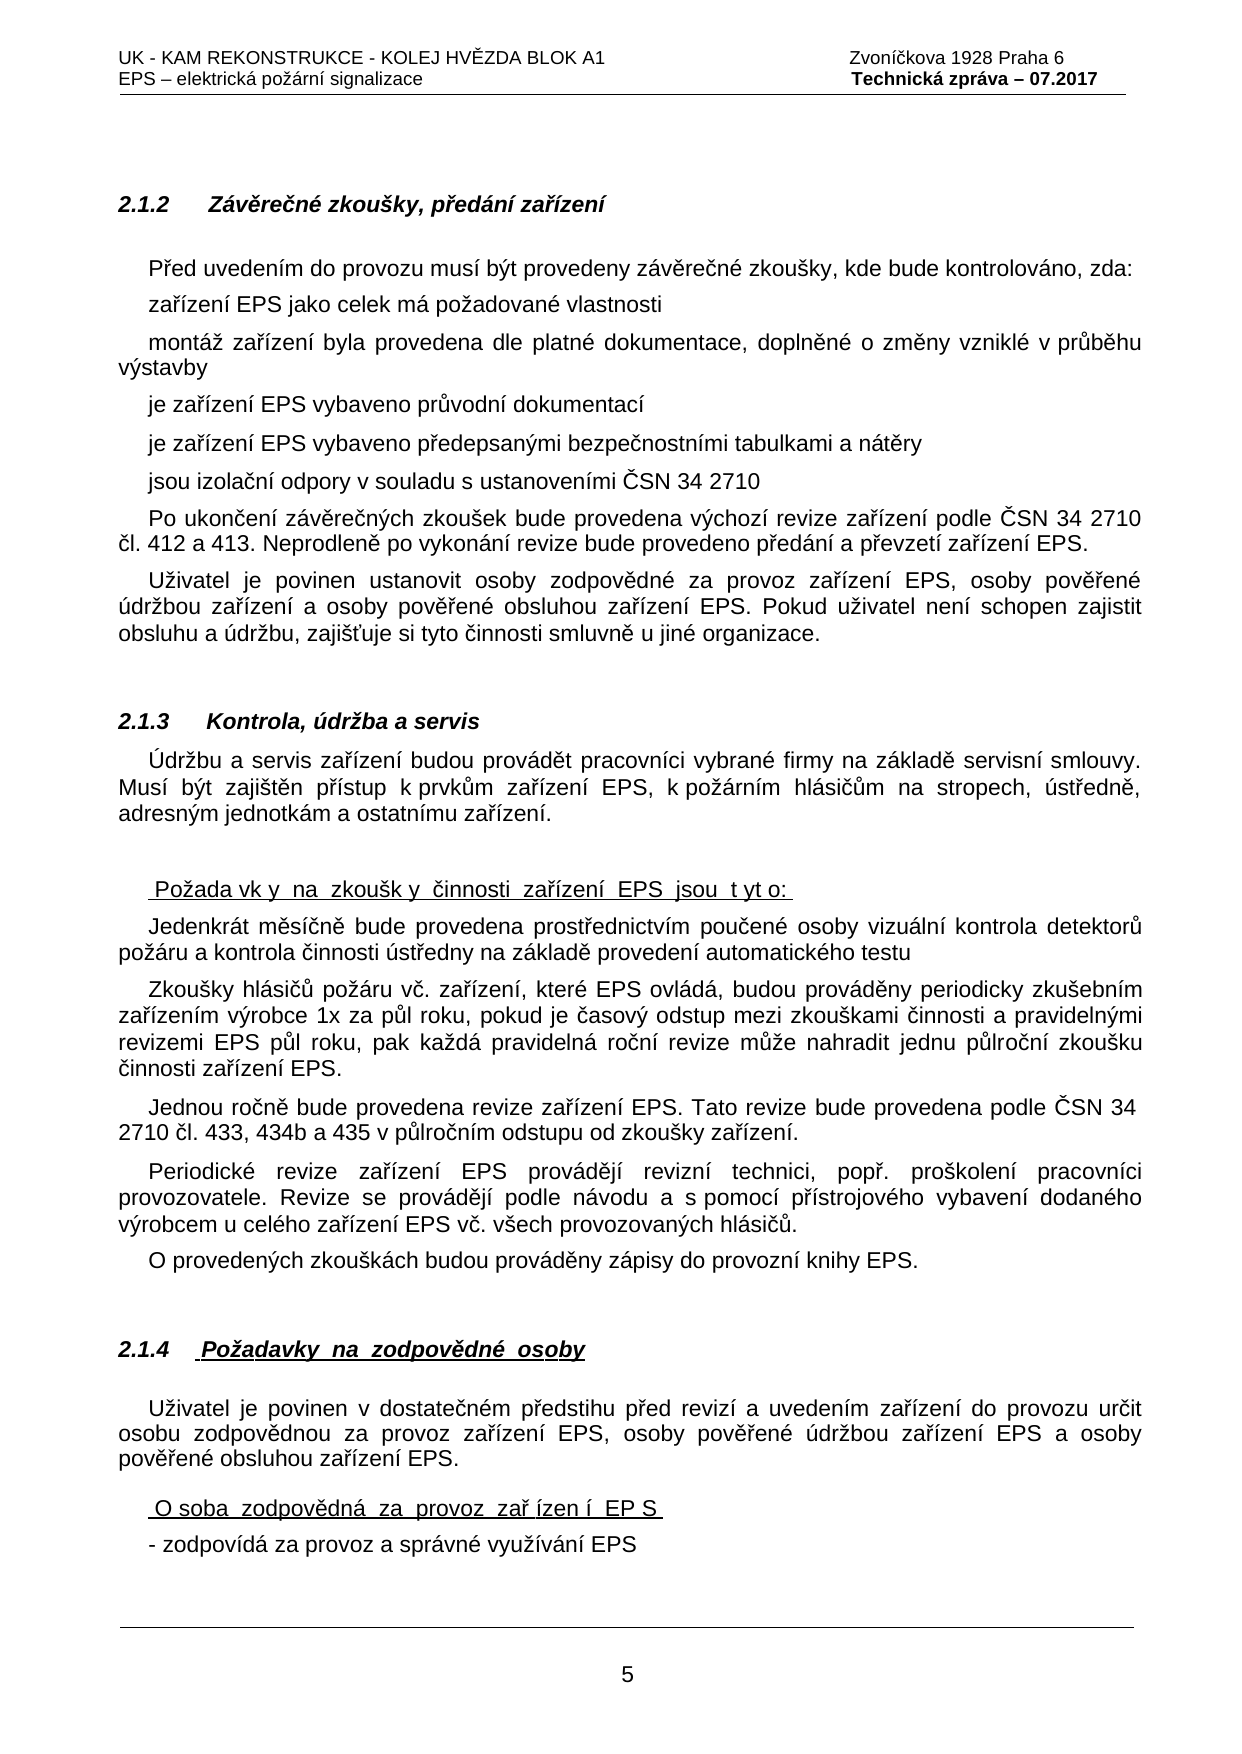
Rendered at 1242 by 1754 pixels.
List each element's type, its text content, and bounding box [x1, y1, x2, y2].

text - zodpovídá za provoz a správné využívání EPS [148, 1531, 1150, 1558]
text Požada vk y na zkoušk y činnosti zařízení EPS jsou t yt o: [148, 876, 1150, 903]
text O soba zodpovědná za provoz zař ízen í EP S [148, 1494, 1150, 1521]
text 2710 čl. 433, 434b a 435 v půlročním odstupu od zkoušky zařízení. [118, 1120, 1150, 1145]
text Jedenkrát měsíčně bude provedena prostřednictvím poučené osoby vizuální kontrola detektorů požáru a kontrola činnosti ústředny na základě provedení automatického testu [118, 913, 1142, 966]
text je zařízení EPS vybaveno předepsanými bezpečnostními tabulkami a nátěry jsou izolační odpory v souladu s ustanoveními ČSN 34 2710 [148, 429, 927, 494]
text O provedených zkouškách budou prováděny zápisy do provozní knihy EPS. [148, 1247, 1150, 1274]
text 2.1.3 Kontrola, údržba a servis [118, 708, 1150, 735]
text 2.1.4 Požadavky na zodpovědné osoby [118, 1336, 1150, 1361]
text je zařízení EPS vybaveno průvodní dokumentací [148, 391, 1150, 417]
text Po ukončení závěrečných zkoušek bude provedena výchozí revize zařízení podle ČSN 34 2710 čl. 412 a 413. Neprodleně po vykonání revize bude provedeno předání a převzetí zařízení EPS. [118, 506, 1141, 556]
text Před uvedením do provozu musí být provedeny závěrečné zkoušky, kde bude kontrolováno, zda: [148, 254, 1150, 281]
text montáž zařízení byla provedena dle platné dokumentace, doplněné o změny vzniklé v průběhu výstavby [118, 330, 1143, 380]
text Údržbu a servis zařízení budou provádět pracovníci vybrané firmy na základě servisní smlouvy. Musí být zajištěn přístup k prvkům zařízení EPS, k požárním hlásičům na stropech, ústředně, adresným jednotkám a ostatnímu zařízení. [118, 747, 1142, 826]
text Periodické revize zařízení EPS provádějí revizní technici, popř. proškolení pracovníci provozovatele. Revize se provádějí podle návodu a s pomocí přístrojového vybavení dodaného výrobcem u celého zařízení EPS vč. všech provozovaných hlásičů. [118, 1158, 1142, 1237]
text Uživatel je povinen ustanovit osoby zodpovědné za provoz zařízení EPS, osoby pověřené údržbou zařízení a osoby pověřené obsluhou zařízení EPS. Pokud uživatel není schopen zajistit obsluhu a údržbu, zajišťuje si tyto činnosti smluvně u jiné organizace. [118, 567, 1142, 646]
text 2.1.2 Závěrečné zkoušky, předání zařízení [118, 191, 1150, 217]
text Uživatel je povinen v dostatečném předstihu před revizí a uvedením zařízení do provozu určit osobu zodpovědnou za provoz zařízení EPS, osoby pověřené údržbou zařízení EPS a osoby pověřené obsluhou zařízení EPS. [118, 1397, 1142, 1472]
text Jednou ročně bude provedena revize zařízení EPS. Tato revize bude provedena podle ČSN 34 [148, 1094, 1150, 1120]
text zařízení EPS jako celek má požadované vlastnosti [148, 291, 1150, 318]
text Zkoušky hlásičů požáru vč. zařízení, které EPS ovládá, budou prováděny periodicky zkušebním zařízením výrobce 1x za půl roku, pokud je časový odstup mezi zkouškami činnosti a pravidelnými revizemi EPS půl roku, pak každá pravidelná roční revize může nahradit jednu půlroční zkoušku činnosti zařízení EPS. [118, 976, 1143, 1082]
